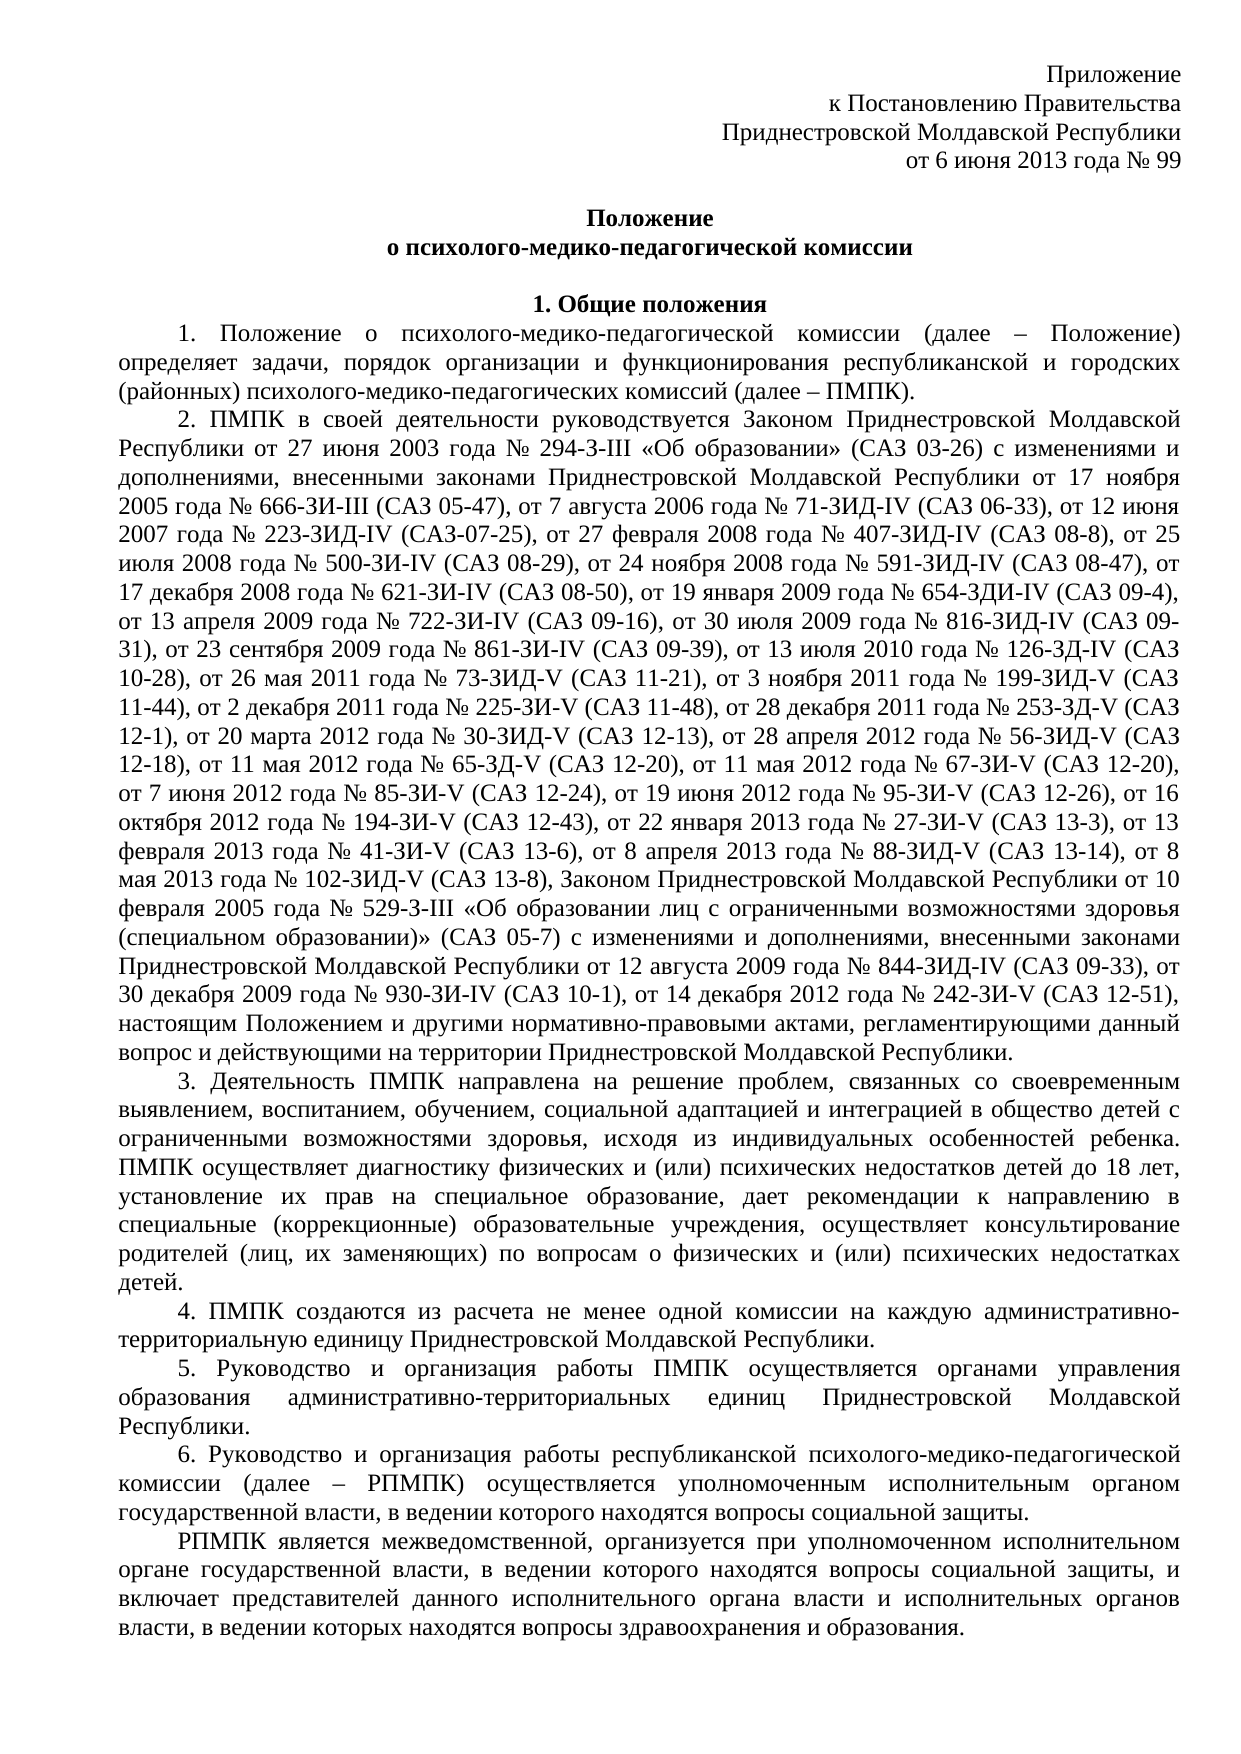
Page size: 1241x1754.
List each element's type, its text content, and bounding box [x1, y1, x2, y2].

text Приднестровской Молдавской Республики [118, 117, 1181, 145]
text к Постановлению Правительства [118, 88, 1181, 117]
text Приложение [118, 59, 1181, 88]
text от 6 июня 2013 года № 99 [118, 145, 1181, 174]
text РПМПК является межведомственной, организуется при уполномоченном исполнительном органе государственной власти, в ведении которого находятся вопросы социальной защиты, и включает представителей данного исполнительного органа власти и исполнительных органов власти, в ведении которых находятся вопросы здравоохранения и образования. [118, 1526, 1181, 1641]
text 4. ПМПК создаются из расчета не менее одной комиссии на каждую административно-территориальную единицу Приднестровской Молдавской Республики. [118, 1296, 1181, 1353]
text 5. Руководство и организация работы ПМПК осуществляется органами управления образования административно-территориальных единиц Приднестровской Молдавской Республики. [118, 1353, 1181, 1439]
text о психолого-медико-педагогической комиссии [118, 232, 1181, 260]
text Положение [118, 203, 1181, 232]
text 1. Общие положения [118, 289, 1181, 318]
text 1. Положение о психолого-медико-педагогической комиссии (далее – Положение) определяет задачи, порядок организации и функционирования республиканской и городских (районных) психолого-медико-педагогических комиссий (далее – ПМПК). [118, 318, 1181, 404]
text 3. Деятельность ПМПК направлена на решение проблем, связанных со своевременным выявлением, воспитанием, обучением, социальной адаптацией и интеграцией в общество детей с ограниченными возможностями здоровья, исходя из индивидуальных особенностей ребенка. ПМПК осуществляет диагностику физических и (или) психических недостатков детей до 18 лет, установление их прав на специальное образование, дает рекомендации к направлению в специальные (коррекционные) образовательные учреждения, осуществляет консультирование родителей (лиц, их заменяющих) по вопросам о физических и (или) психических недостатках детей. [118, 1066, 1181, 1296]
text 2. ПМПК в своей деятельности руководствуется Законом Приднестровской Молдавской Республики от 27 июня 2003 года № 294-З-III «Об образовании» (САЗ 03-26) с изменениями и дополнениями, внесенными законами Приднестровской Молдавской Республики от 17 ноября 2005 года № 666-ЗИ-III (САЗ 05-47), от 7 августа 2006 года № 71-ЗИД-IV (САЗ 06-33), от 12 июня 2007 года № 223-ЗИД-IV (САЗ-07-25), от 27 февраля 2008 года № 407-ЗИД-IV (САЗ 08-8), от 25 июля 2008 года № 500-ЗИ-IV (САЗ 08-29), от 24 ноября 2008 года № 591-ЗИД-IV (САЗ 08-47), от 17 декабря 2008 года № 621-ЗИ-IV (САЗ 08-50), от 19 января 2009 года № 654-ЗДИ-IV (САЗ 09-4), от 13 апреля 2009 года № 722-ЗИ-IV (САЗ 09-16), от 30 июля 2009 года № 816-ЗИД-IV (САЗ 09-31), от 23 сентября 2009 года № 861-ЗИ-IV (САЗ 09-39), от 13 июля 2010 года № 126-ЗД-IV (САЗ 10-28), от 26 мая 2011 года № 73-ЗИД-V (САЗ 11-21), от 3 ноября 2011 года № 199-ЗИД-V (САЗ 11-44), от 2 декабря 2011 года № 225-ЗИ-V (САЗ 11-48), от 28 декабря 2011 года № 253-ЗД-V (САЗ 12-1), от 20 марта 2012 года № 30-ЗИД-V (САЗ 12-13), от 28 апреля 2012 года № 56-ЗИД-V (САЗ 12-18), от 11 мая 2012 года № 65-ЗД-V (САЗ 12-20), от 11 мая 2012 года № 67-ЗИ-V (САЗ 12-20), от 7 июня 2012 года № 85-ЗИ-V (САЗ 12-24), от 19 июня 2012 года № 95-ЗИ-V (САЗ 12-26), от 16 октября 2012 года № 194-ЗИ-V (САЗ 12-43), от 22 января 2013 года № 27-ЗИ-V (САЗ 13-3), от 13 февраля 2013 года № 41-ЗИ-V (САЗ 13-6), от 8 апреля 2013 года № 88-ЗИД-V (САЗ 13-14), от 8 мая 2013 года № 102-ЗИД-V (САЗ 13-8), Законом Приднестровской Молдавской Республики от 10 февраля 2005 года № 529-З-III «Об образовании лиц с ограниченными возможностями здоровья (специальном образовании)» (САЗ 05-7) с изменениями и дополнениями, внесенными законами Приднестровской Молдавской Республики от 12 августа 2009 года № 844-ЗИД-IV (САЗ 09-33), от 30 декабря 2009 года № 930-ЗИ-IV (САЗ 10-1), от 14 декабря 2012 года № 242-ЗИ-V (САЗ 12-51), настоящим Положением и другими нормативно-правовыми актами, регламентирующими данный вопрос и действующими на территории Приднестровской Молдавской Республики. [118, 404, 1181, 1066]
text 6. Руководство и организация работы республиканской психолого-медико-педагогической комиссии (далее – РПМПК) осуществляется уполномоченным исполнительным органом государственной власти, в ведении которого находятся вопросы социальной защиты. [118, 1439, 1181, 1526]
